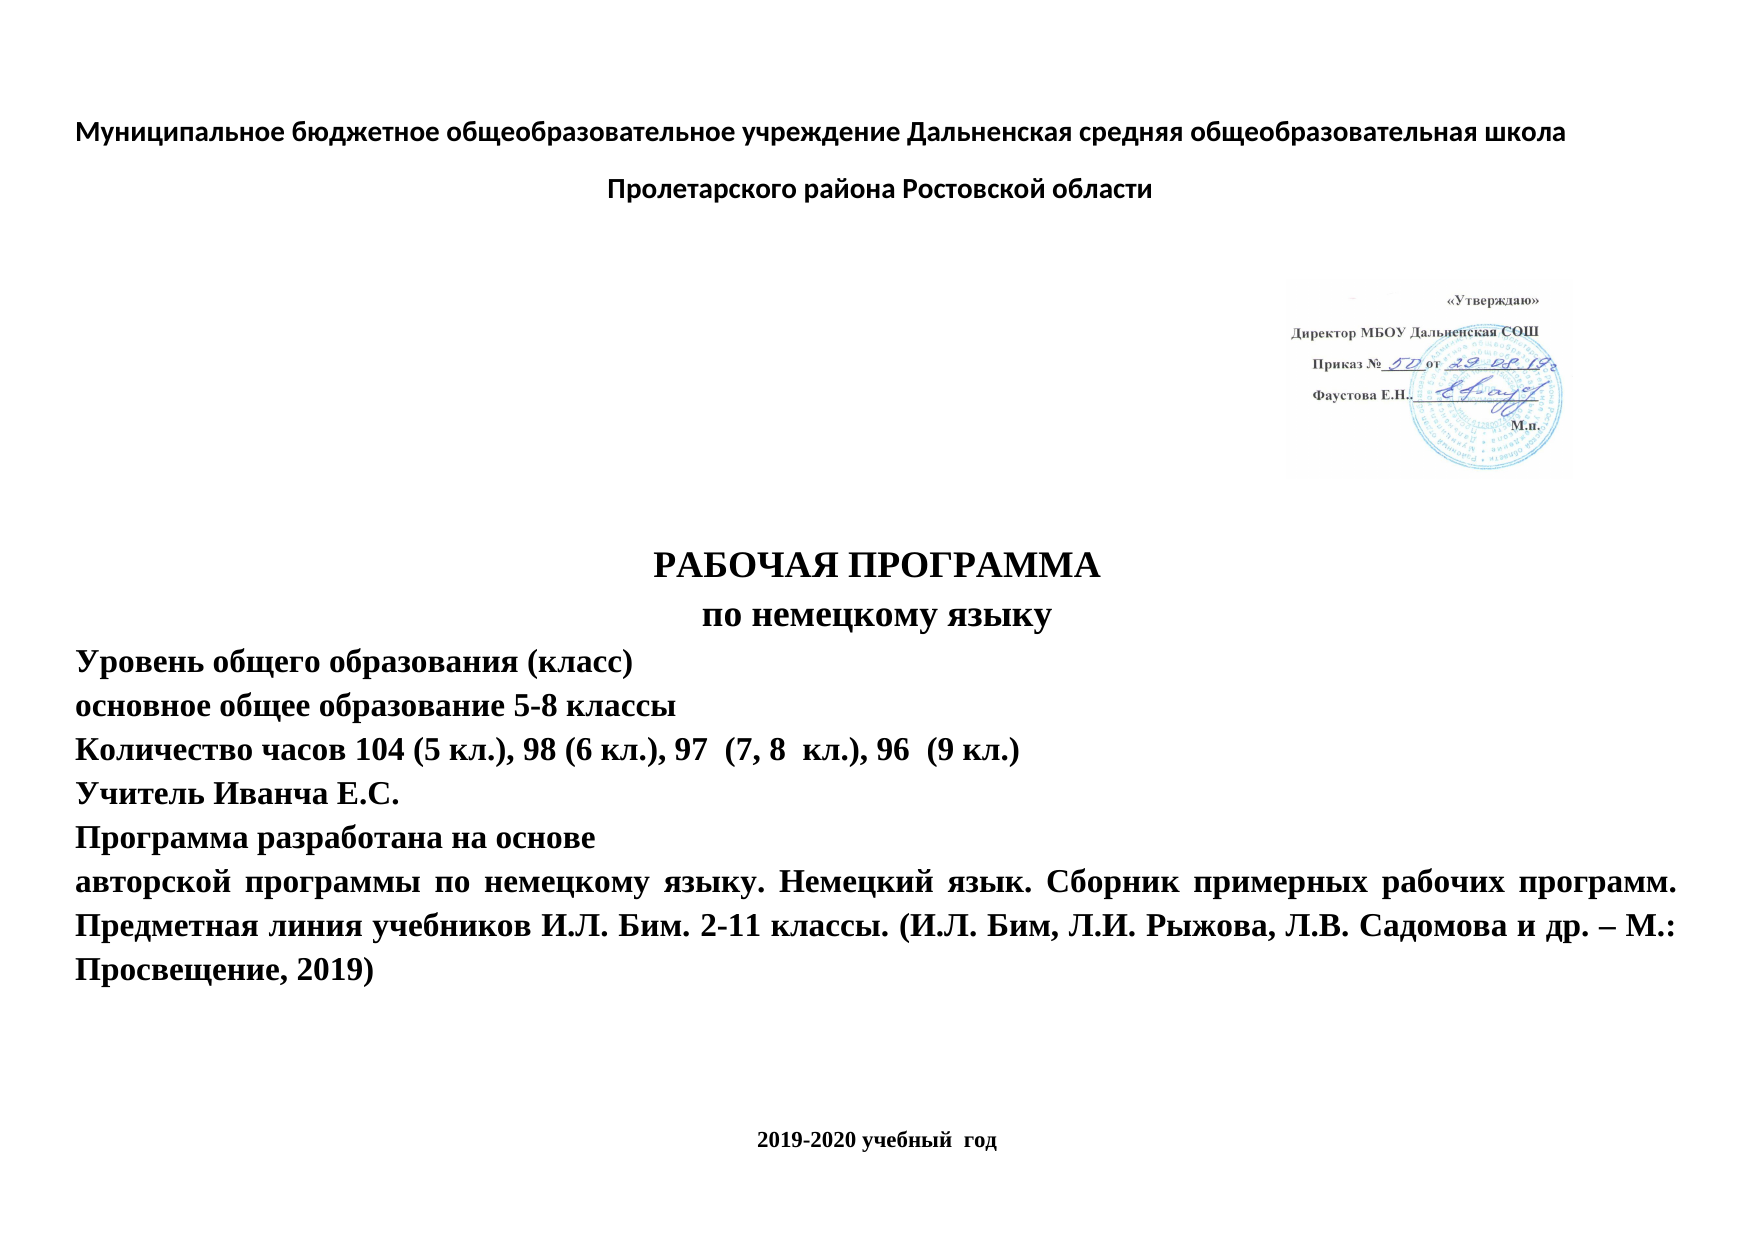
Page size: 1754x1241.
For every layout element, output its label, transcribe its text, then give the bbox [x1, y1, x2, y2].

text Уровень общего образования (класс) [75, 641, 1679, 679]
text авторской программы по немецкому языку. Немецкий язык. Сборник примерных рабочих программ. Предметная линия учебников И.Л. Бим. 2-11 классы. (И.Л. Бим, Л.И. Рыжова, Л.В. Садомова и др. – М.: Просвещение, 2019) [75, 862, 1679, 988]
text по немецкому языку [75, 592, 1679, 635]
picture [1285, 279, 1574, 479]
text основное общее образование 5-8 классы [75, 685, 1679, 724]
text Учитель Иванча Е.С. [75, 773, 1679, 812]
text РАБОЧАЯ ПРОГРАММА [75, 542, 1679, 585]
text Количество часов 104 (5 кл.), 98 (6 кл.), 97 (7, 8 кл.), 96 (9 кл.) [75, 729, 1679, 768]
text Пролетарского района Ростовской области [75, 170, 1679, 206]
text Программа разработана на основе [75, 817, 1679, 856]
text 2019-2020 учебный год [75, 1126, 1679, 1152]
text Муниципальное бюджетное общеобразовательное учреждение Дальненская средняя общеобразовательная школа [75, 113, 1679, 149]
